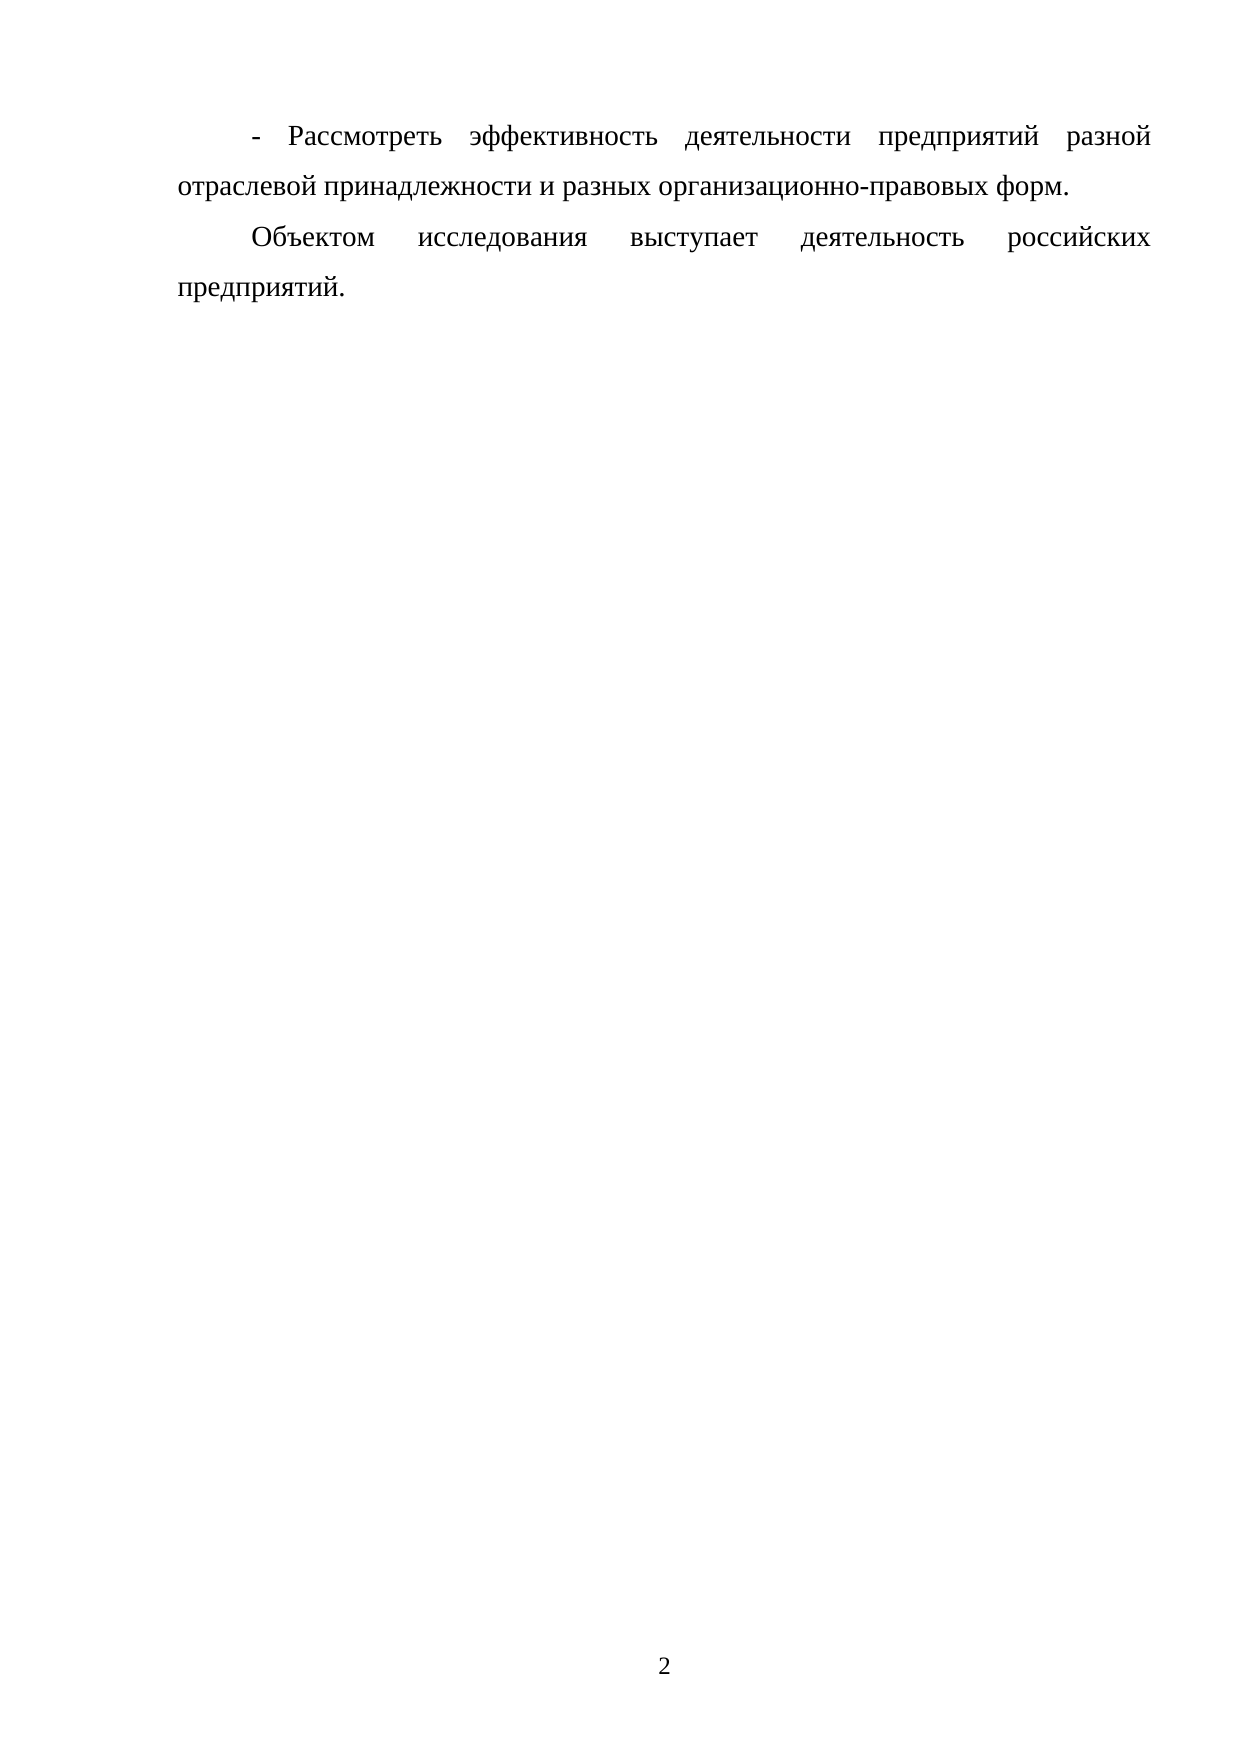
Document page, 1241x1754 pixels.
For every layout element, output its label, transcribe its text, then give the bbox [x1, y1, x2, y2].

text - Рассмотреть эффективность деятельности предприятий разной отраслевой принадлежности и разных организационно-правовых форм. [177, 118, 1152, 202]
text Объектом исследования выступает деятельность российских предприятий. [177, 219, 1152, 303]
